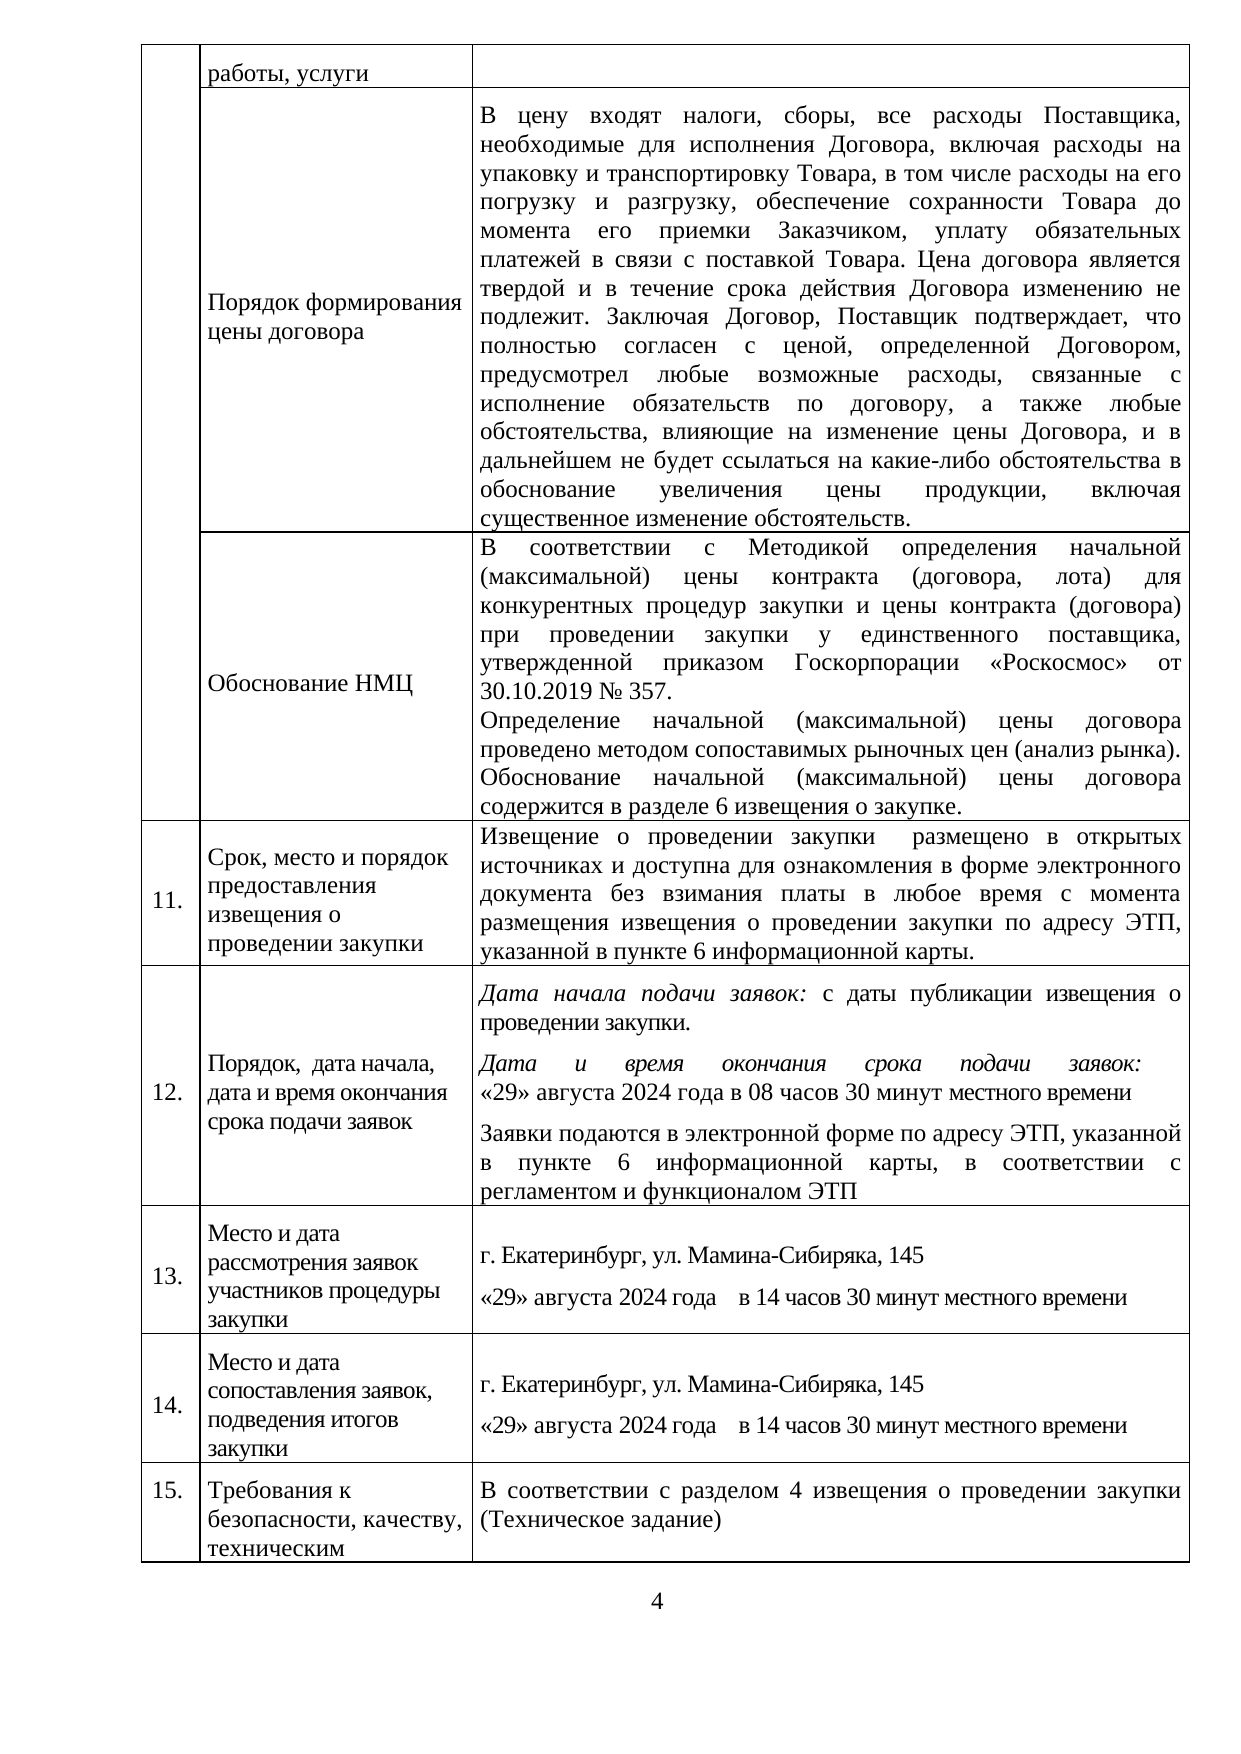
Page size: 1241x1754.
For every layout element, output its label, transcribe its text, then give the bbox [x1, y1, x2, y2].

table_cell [473, 1463, 1189, 1561]
table_cell В цену входят налоги, сборы, все расходы Поставщика, необходимые для исполнения Договора, включая расходы на упаковку и транспортировку Товара, в том числе расходы на его погрузку и разгрузку, обеспечение сохранности Товара до момента его приемки Заказчиком, уплату обязательных платежей в связи с поставкой Товара. Цена договора является твердой и в течение срока действия Договора изменению не подлежит. Заключая Договор, Поставщик подтверждает, что полностью согласен с ценой, определенной Договором, предусмотрел любые возможные расходы, связанные с исполнение обязательств по договору, а также любые обстоятельства, влияющие на изменение цены Договора, и в дальнейшем не будет ссылаться на какие-либо обстоятельства в обоснование увеличения цены продукции, включая существенное изменение обстоятельств. [473, 88, 1189, 531]
table_cell г. Екатеринбург, ул. Мамина-Сибиряка, 145 «29» августа 2024 года в 14 часов 30 минут местного времени [473, 1206, 1189, 1333]
table_cell г. Екатеринбург, ул. Мамина-Сибиряка, 145 «29» августа 2024 года в 14 часов 30 минут местного времени [473, 1334, 1189, 1462]
table_cell Обоснование НМЦ [201, 533, 472, 820]
table_cell [142, 821, 199, 965]
table_cell Место и дата сопоставления заявок, подведения итогов закупки [201, 1334, 472, 1462]
table_cell Извещение о проведении закупки размещено в открытых источниках и доступна для ознакомления в форме электронного документа без взимания платы в любое время с момента размещения извещения о проведении закупки по адресу ЭТП, указанной в пункте 6 информационной карты. [473, 821, 1189, 965]
table_cell Место и дата рассмотрения заявок участников процедуры закупки [201, 1206, 472, 1333]
table_cell [142, 1463, 199, 1561]
table_cell [142, 966, 199, 1204]
table_cell Порядок, дата начала, дата и время окончания срока подачи заявок [201, 966, 472, 1204]
table_cell [142, 1206, 199, 1333]
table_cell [201, 1463, 472, 1561]
table_cell В соответствии с Методикой определения начальной (максимальной) цены контракта (договора, лота) для конкурентных процедур закупки и цены контракта (договора) при проведении закупки у единственного поставщика, утвержденной приказом Госкорпорации «Роскосмос» от 30.10.2019 № 357. Определение начальной (максимальной) цены договора проведено методом сопоставимых рыночных цен (анализ рынка). Обоснование начальной (максимальной) цены договора содержится в разделе 6 извещения о закупке. [473, 533, 1189, 820]
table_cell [473, 45, 1189, 87]
table_cell Срок, место и порядок предоставления извещения о проведении закупки [201, 821, 472, 965]
table_cell Дата начала подачи заявок: с даты публикации извещения о проведении закупки. Дата и время окончания срока подачи заявок: «29» августа 2024 года в 08 часов 30 минут местного времени Заявки подаются в электронной форме по адресу ЭТП, указанной в пункте 6 информационной карты, в соответствии с регламентом и функционалом ЭТП [473, 966, 1189, 1204]
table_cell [201, 45, 472, 87]
table_cell Порядок формирования цены договора [201, 88, 472, 531]
table_cell [142, 1334, 199, 1462]
